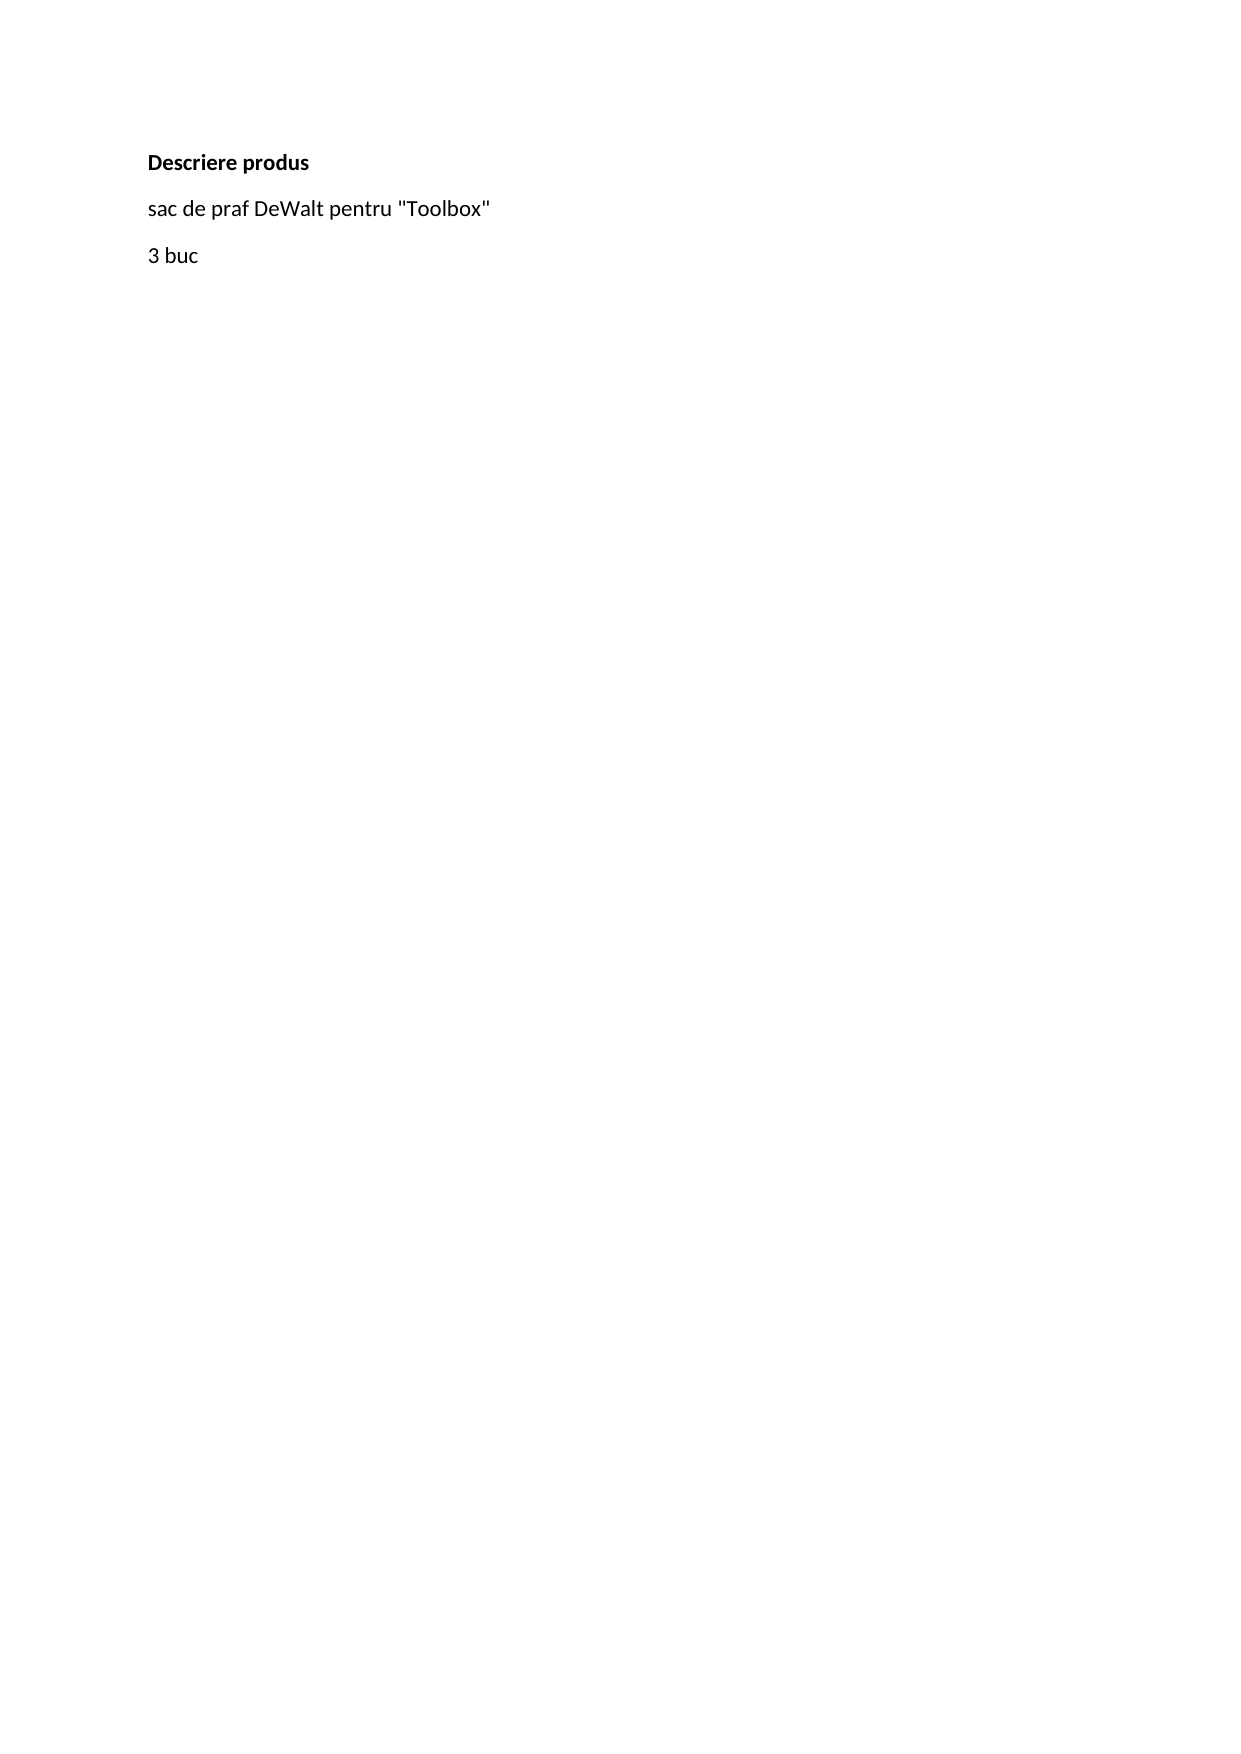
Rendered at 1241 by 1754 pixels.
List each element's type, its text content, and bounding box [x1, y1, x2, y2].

text Descriere produs [148, 148, 1093, 176]
text 3 buc [148, 241, 1093, 269]
text sac de praf DeWalt pentru "Toolbox" [148, 194, 1093, 222]
